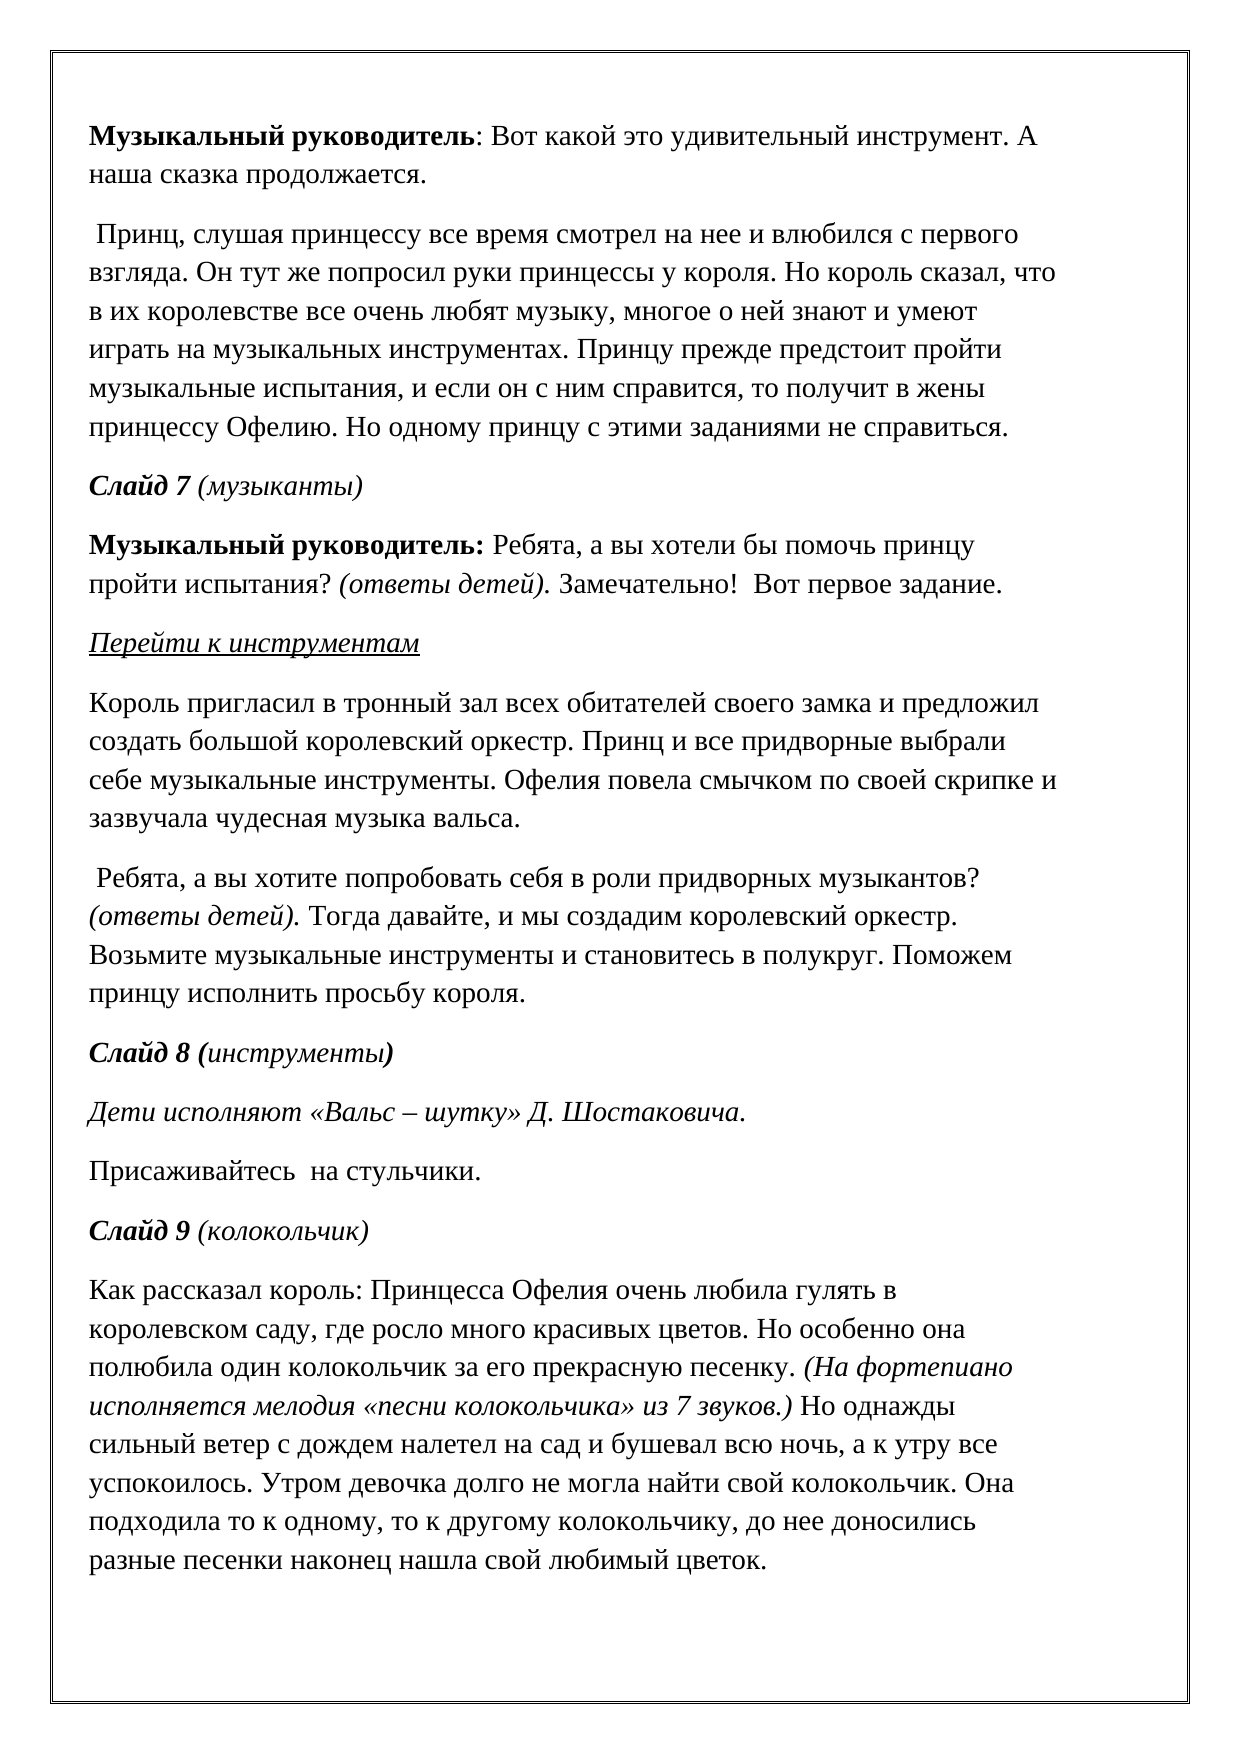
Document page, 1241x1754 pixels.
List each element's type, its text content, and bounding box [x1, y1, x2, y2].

text Перейти к инструментам [88, 625, 1063, 659]
text Дети исполняют «Вальс – шутку» Д. Шостаковича. [88, 1094, 1063, 1128]
text Присаживайтесь на стульчики. [88, 1153, 1063, 1187]
text Ребята, а вы хотите попробовать себя в роли придворных музыкантов? (ответы детей). Тогда давайте, и мы создадим королевский оркестр. Возьмите музыкальные инструменты и становитесь в полукруг. Поможем принцу исполнить просьбу короля. [88, 860, 1063, 1009]
text Как рассказал король: Принцесса Офелия очень любила гулять в королевском саду, где росло много красивых цветов. Но особенно она полюбила один колокольчик за его прекрасную песенку. (На фортепиано исполняется мелодия «песни колокольчика» из 7 звуков.) Но однажды сильный ветер с дождем налетел на сад и бушевал всю ночь, а к утру все успокоилось. Утром девочка долго не могла найти свой колокольчик. Она подходила то к одному, то к другому колокольчику, до нее доносились разные песенки наконец нашла свой любимый цветок. [88, 1272, 1063, 1576]
text Музыкальный руководитель: Вот какой это удивительный инструмент. А наша сказка продолжается. [88, 118, 1063, 190]
text Музыкальный руководитель: Ребята, а вы хотели бы помочь принцу пройти испытания? (ответы детей). Замечательно! Вот первое задание. [88, 527, 1063, 599]
text Слайд 8 (инструменты) [88, 1035, 1063, 1068]
text Принц, слушая принцессу все время смотрел на нее и влюбился с первого взгляда. Он тут же попросил руки принцессы у короля. Но король сказал, что в их королевстве все очень любят музыку, многое о ней знают и умеют играть на музыкальных инструментах. Принцу прежде предстоит пройти музыкальные испытания, и если он с ним справится, то получит в жены принцессу Офелию. Но одному принцу с этими заданиями не справиться. [88, 216, 1063, 442]
text Слайд 7 (музыканты) [88, 468, 1063, 502]
text Король пригласил в тронный зал всех обитателей своего замка и предложил создать большой королевский оркестр. Принц и все придворные выбрали себе музыкальные инструменты. Офелия повела смычком по своей скрипке и зазвучала чудесная музыка вальса. [88, 685, 1063, 834]
text Слайд 9 (колокольчик) [88, 1213, 1063, 1246]
